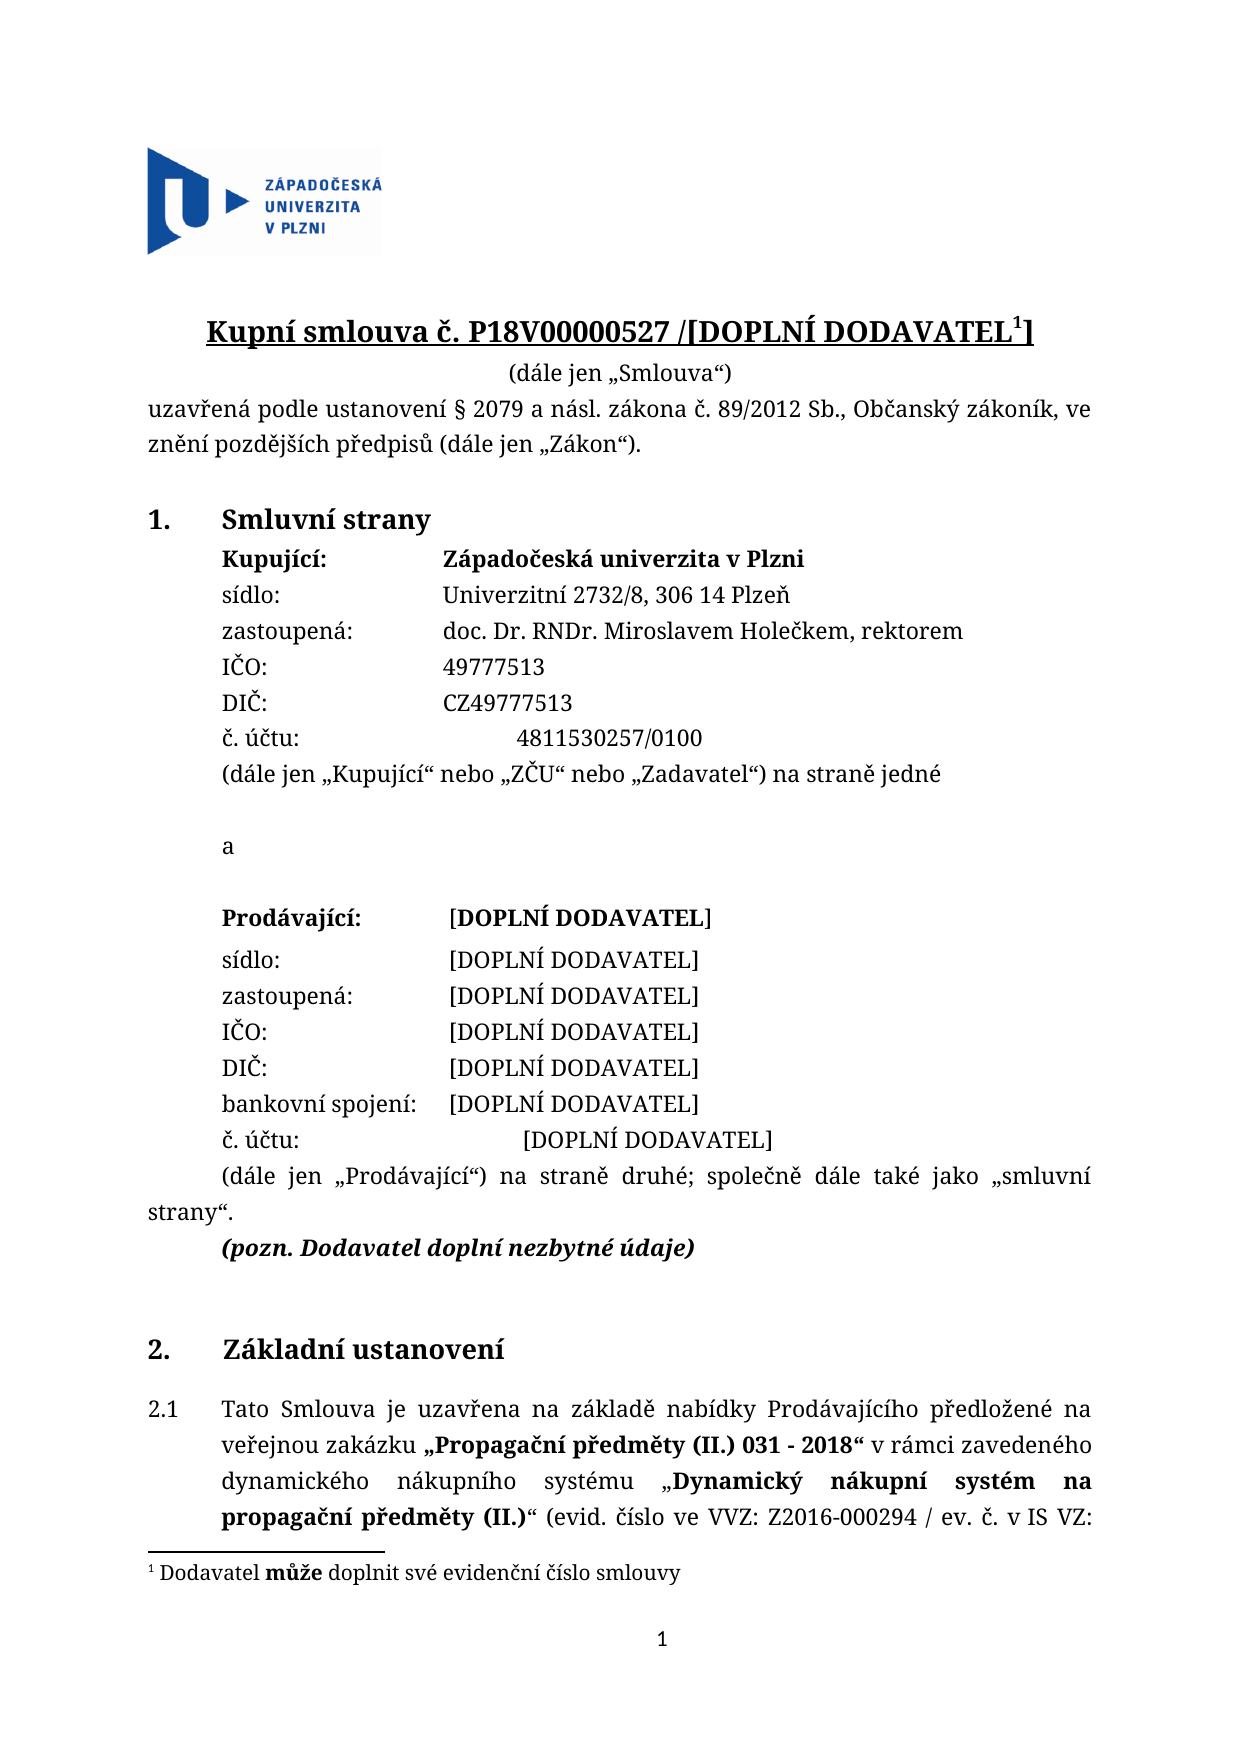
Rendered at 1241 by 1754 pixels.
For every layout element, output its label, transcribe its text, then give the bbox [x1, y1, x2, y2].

text (pozn. Dodavatel doplní nezbytné údaje) [148, 1232, 1092, 1263]
text bankovní spojení: [DOPLNÍ DODAVATEL] [148, 1088, 1092, 1119]
text (dále jen „Kupující“ nebo „ZČU“ nebo „Zadavatel“) na straně jedné [222, 758, 1092, 789]
text Prodávající: [DOPLNÍ DODAVATEL] [148, 902, 1092, 933]
text IČO: 49777513 [222, 651, 1092, 682]
text zastoupená: [DOPLNÍ DODAVATEL] [222, 980, 1092, 1011]
text Kupní smlouva č. P18V00000527 /[DOPLNÍ DODAVATEL] [148, 311, 1092, 351]
text DIČ: CZ49777513 [222, 686, 1092, 718]
text zastoupená: doc. Dr. RNDr. Miroslavem Holečkem, rektorem [222, 614, 1092, 646]
text (dále jen „Smlouva“) [148, 357, 1092, 388]
text č. účtu: [DOPLNÍ DODAVATEL] [222, 1124, 1092, 1155]
text Kupující: Západočeská univerzita v Plzni [222, 543, 1092, 574]
text DIČ: [DOPLNÍ DODAVATEL] [222, 1052, 1092, 1083]
list Smluvní strany [148, 500, 1092, 537]
text IČO: [DOPLNÍ DODAVATEL] [222, 1016, 1092, 1047]
text uzavřená podle ustanovení § 2079 a násl. zákona č. 89/2012 Sb., Občanský zákoník, ve znění pozdějších předpisů (dále jen „Zákon“). [148, 392, 1092, 460]
text sídlo: Univerzitní 2732/8, 306 14 Plzeň [222, 579, 1092, 610]
text (dále jen „Prodávající“) na straně druhé; společně dále také jako „smluvní strany“. [148, 1160, 1092, 1227]
list Základní ustanovení [148, 1330, 1092, 1367]
text č. účtu: 4811530257/0100 [222, 722, 1092, 754]
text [148, 1393, 1092, 1532]
text sídlo: [DOPLNÍ DODAVATEL] [222, 944, 1092, 976]
picture [147, 147, 382, 255]
text a [222, 830, 1092, 861]
